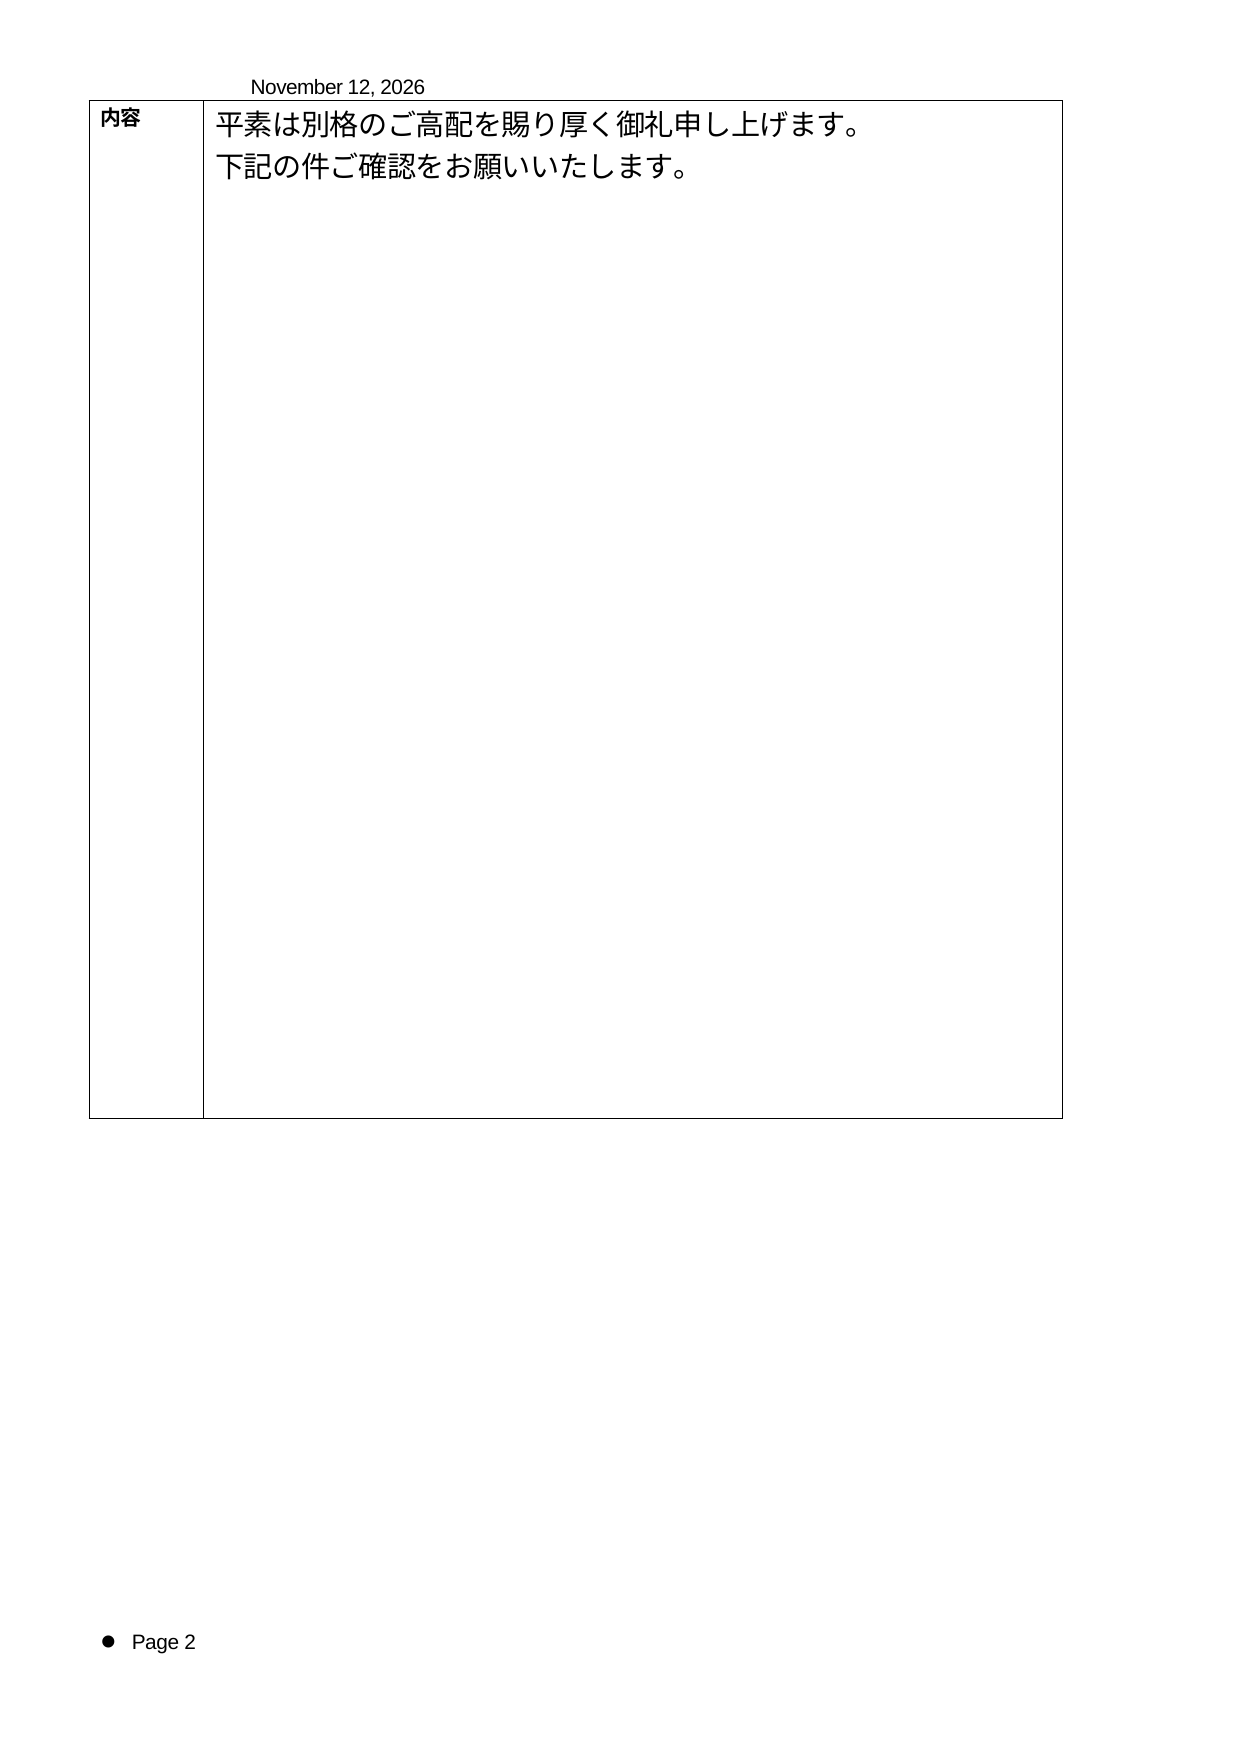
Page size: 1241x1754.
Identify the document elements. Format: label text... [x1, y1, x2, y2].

table_cell 平素は別格のご高配を賜り厚く御礼申し上げます。 下記の件ご確認をお願いいたします。 [204, 101, 1062, 1117]
table_cell 内容 [90, 101, 203, 1117]
